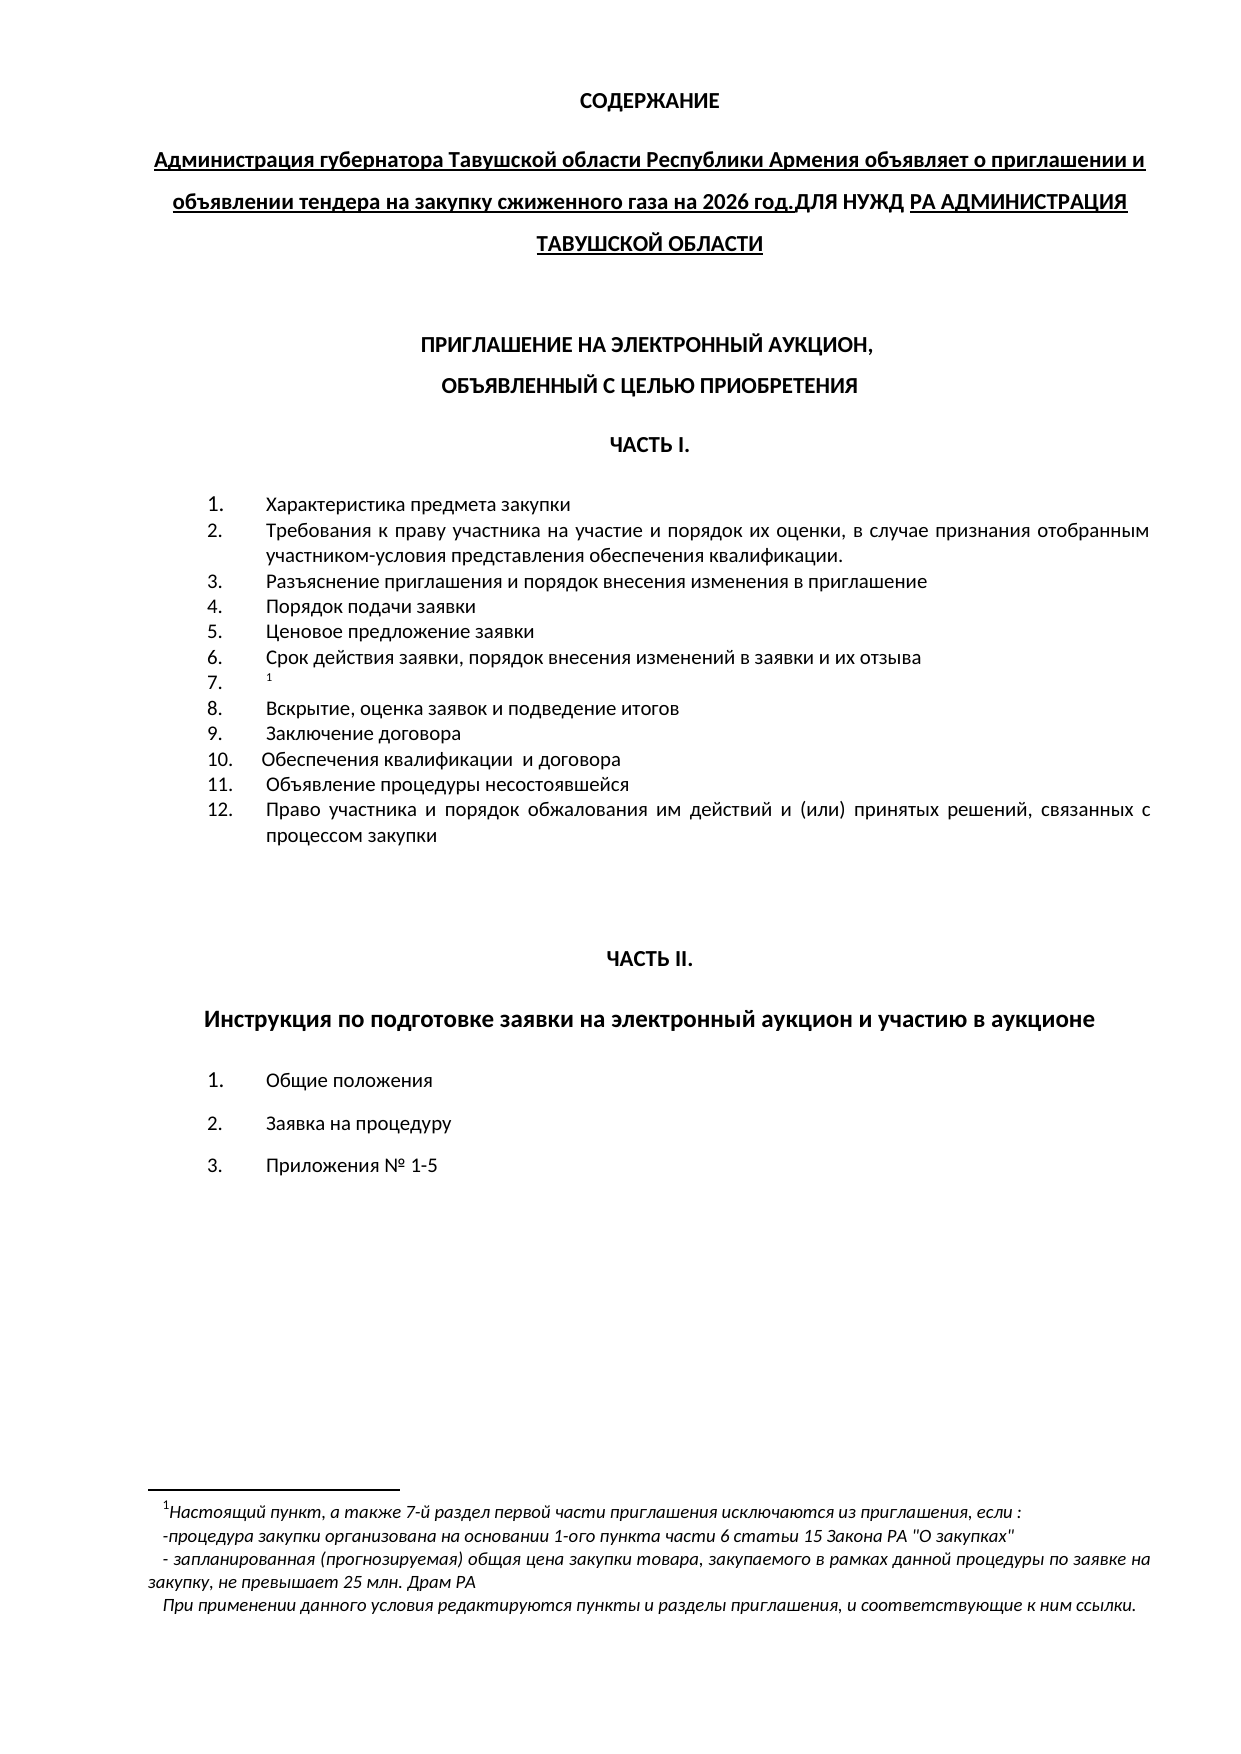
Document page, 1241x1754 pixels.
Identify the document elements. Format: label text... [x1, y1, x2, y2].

text 2. Заявка на процедуру [207, 1110, 1152, 1135]
text 3. Разъяснение приглашения и порядок внесения изменения в приглашение [207, 568, 1152, 593]
text 7. [207, 669, 1152, 695]
text 10. Обеспечения квалификации и договора [207, 746, 1152, 771]
text Администрация губернатора Тавушской области Республики Армения объявляет о приглашении и объявлении тендера на закупку сжиженного газа на 2026 год.ДЛЯ НУЖД РА АДМИНИСТРАЦИЯ ТАВУШСКОЙ ОБЛАСТИ [148, 145, 1152, 257]
text 1. Общие положения [207, 1065, 1152, 1093]
text 6. Срок действия заявки, порядок внесения изменений в заявки и их отзыва [207, 644, 1152, 669]
text 8. Вскрытие, оценка заявок и подведение итогов [207, 695, 1152, 720]
text ЧАСТЬ II. [148, 944, 1152, 972]
text 11. Объявление процедуры несостоявшейся [207, 771, 1152, 797]
text 9. Заключение договора [207, 720, 1152, 746]
text ЧАСТЬ I. [148, 430, 1152, 458]
text 3. Приложения № 1-5 [207, 1152, 1152, 1177]
text 4. Порядок подачи заявки [207, 593, 1152, 619]
text ПРИГЛАШЕНИЕ НА ЭЛЕКТРОННЫЙ АУКЦИОН, ОБЪЯВЛЕННЫЙ С ЦЕЛЬЮ ПРИОБРЕТЕНИЯ [148, 330, 1152, 400]
text Инструкция по подготовке заявки на электронный аукцион и участию в аукционе [148, 1003, 1152, 1033]
text 12. Право участника и порядок обжалования им действий и (или) принятых решений, связанных с процессом закупки [207, 797, 1152, 847]
text СОДЕРЖАНИЕ [148, 86, 1152, 114]
text 5. Ценовое предложение заявки [207, 619, 1152, 644]
text 1. Характеристика предмета закупки [207, 489, 1152, 517]
text 2. Требования к праву участника на участие и порядок их оценки, в случае признания отобранным участником-условия представления обеспечения квалификации. [207, 517, 1152, 568]
